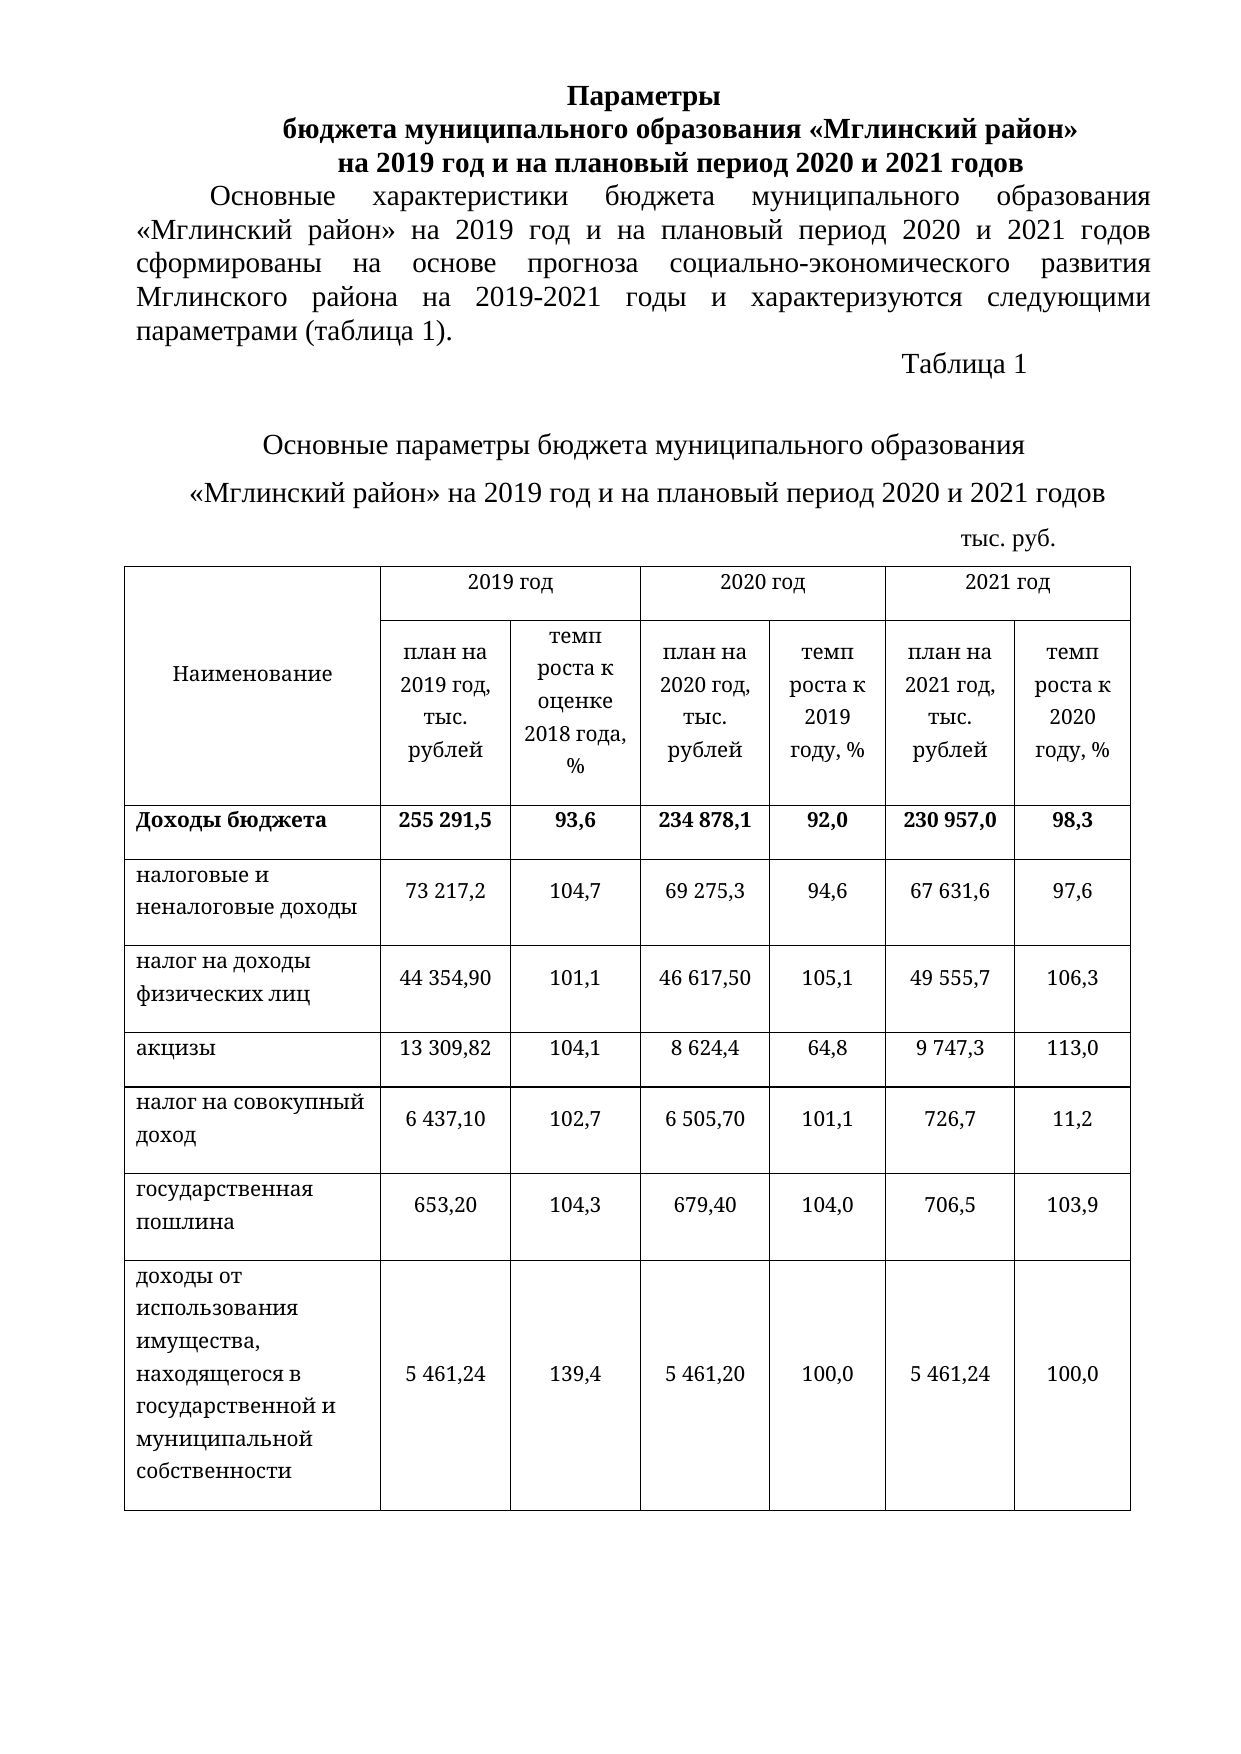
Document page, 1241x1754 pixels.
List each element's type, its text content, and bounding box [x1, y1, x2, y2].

table_cell 5 461,24 [381, 1261, 510, 1510]
table_cell 726,7 [886, 1088, 1014, 1173]
table_cell 100,0 [770, 1261, 885, 1510]
table_cell 104,0 [770, 1174, 885, 1260]
table_cell 5 461,24 [886, 1261, 1014, 1510]
table_cell план на 2019 год, тыс. рублей [381, 621, 510, 804]
table_cell темп роста к оценке 2018 года, % [511, 621, 640, 804]
text «Мглинский район» на 2019 год и на плановый период 2020 и 2021 годов [136, 475, 1152, 509]
table_cell 101,1 [770, 1088, 885, 1173]
table_cell 73 217,2 [381, 860, 510, 945]
text Таблица 1 [136, 346, 1152, 380]
table_cell 6 437,10 [381, 1088, 510, 1173]
table_cell 139,4 [511, 1261, 640, 1510]
table_cell план на 2021 год, тыс. рублей [886, 621, 1014, 804]
table_cell 255 291,5 [381, 806, 510, 859]
table_cell 67 631,6 [886, 860, 1014, 945]
table_cell 13 309,82 [381, 1033, 510, 1086]
table_cell налог на совокупный доход [125, 1088, 380, 1173]
text Основные характеристики бюджета муниципального образования «Мглинский район» на 2019 год и на плановый период 2020 и 2021 годов сформированы на основе прогноза социально-экономического развития Мглинского района на 2019-2021 годы и характеризуются следующими параметрами (таблица 1). [136, 178, 1152, 346]
table_cell 230 957,0 [886, 806, 1014, 859]
table_cell 93,6 [511, 806, 640, 859]
table_cell 706,5 [886, 1174, 1014, 1260]
table_cell 5 461,20 [641, 1261, 769, 1510]
table_cell 106,3 [1015, 946, 1130, 1032]
table_cell темп роста к 2019 году, % [770, 621, 885, 804]
table_cell 64,8 [770, 1033, 885, 1086]
text тыс. руб. [136, 523, 1152, 552]
table_cell темп роста к 2020 году, % [1015, 621, 1130, 804]
table_cell 104,3 [511, 1174, 640, 1260]
text бюджета муниципального образования «Мглинский район» [209, 111, 1152, 145]
table_cell 103,9 [1015, 1174, 1130, 1260]
table_cell 113,0 [1015, 1033, 1130, 1086]
table_cell 102,7 [511, 1088, 640, 1173]
table_cell план на 2020 год, тыс. рублей [641, 621, 769, 804]
text на 2019 год и на плановый период 2020 и 2021 годов [209, 145, 1152, 178]
table_header 2021 год [886, 567, 1130, 620]
table_cell 6 505,70 [641, 1088, 769, 1173]
table_cell налог на доходы физических лиц [125, 946, 380, 1032]
table_cell 104,1 [511, 1033, 640, 1086]
table_cell 9 747,3 [886, 1033, 1014, 1086]
table_cell 69 275,3 [641, 860, 769, 945]
table_cell 8 624,4 [641, 1033, 769, 1086]
table_cell 101,1 [511, 946, 640, 1032]
table_cell 11,2 [1015, 1088, 1130, 1173]
table_cell 44 354,90 [381, 946, 510, 1032]
table_cell государственная пошлина [125, 1174, 380, 1260]
table_cell 234 878,1 [641, 806, 769, 859]
table_cell 97,6 [1015, 860, 1130, 945]
table_header Наименование [125, 567, 380, 804]
table_cell 94,6 [770, 860, 885, 945]
table_cell налоговые и неналоговые доходы [125, 860, 380, 945]
table_cell 104,7 [511, 860, 640, 945]
text Основные параметры бюджета муниципального образования [136, 427, 1152, 461]
table_cell 46 617,50 [641, 946, 769, 1032]
table_header 2019 год [381, 567, 640, 620]
table_cell 92,0 [770, 806, 885, 859]
text Параметры [136, 78, 1152, 111]
table_cell доходы от использования имущества, находящегося в государственной и муниципальной собственности [125, 1261, 380, 1510]
table_cell акцизы [125, 1033, 380, 1086]
table_cell 105,1 [770, 946, 885, 1032]
table_header 2020 год [641, 567, 885, 620]
table_cell 98,3 [1015, 806, 1130, 859]
table_cell 100,0 [1015, 1261, 1130, 1510]
table_cell 679,40 [641, 1174, 769, 1260]
table_cell Доходы бюджета [125, 806, 380, 859]
table_cell 653,20 [381, 1174, 510, 1260]
table_cell 49 555,7 [886, 946, 1014, 1032]
